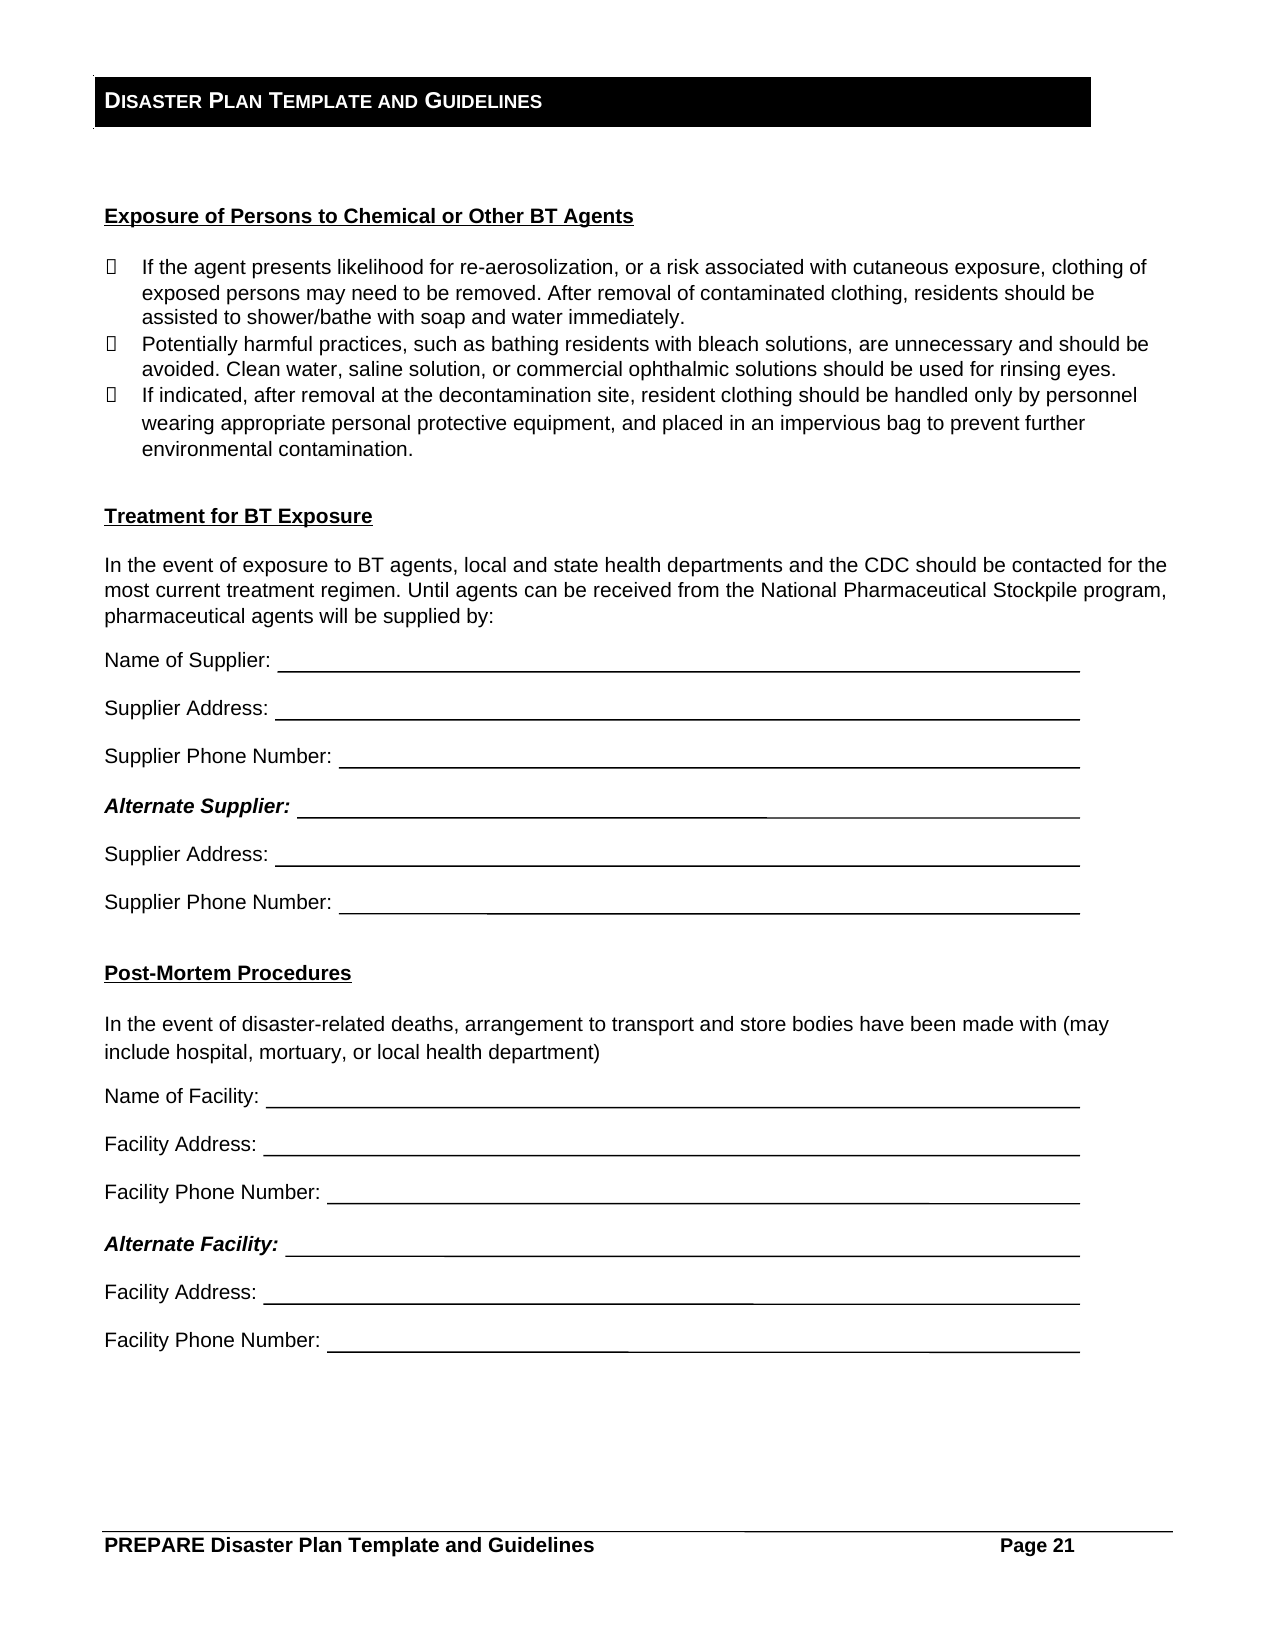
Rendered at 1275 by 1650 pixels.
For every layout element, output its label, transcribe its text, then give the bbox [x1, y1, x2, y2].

text Alternate Supplier: [104, 794, 1169, 818]
text DISASTER PLAN TEMPLATE AND GUIDELINES [104, 87, 1169, 113]
text Post-Mortem Procedures [104, 961, 1169, 985]
text Supplier Address: [104, 842, 1169, 866]
text Treatment for BT Exposure [104, 504, 1169, 528]
text Name of Facility: [104, 1084, 1169, 1108]
text In the event of disaster-related deaths, arrangement to transport and store bodies have been made with (may include hospital, mortuary, or local health department) [104, 1012, 1112, 1063]
text In the event of exposure to BT agents, local and state health departments and the CDC should be contacted for the most current treatment regimen. Until agents can be received from the National Pharmaceutical Stockpile program, pharmaceutical agents will be supplied by: [104, 552, 1169, 628]
text Facility Phone Number: [104, 1180, 1169, 1204]
list Potentially harmful practices, such as bathing residents with bleach solutions, are unnecessary and should be avoided. Clean water, saline solution, or commercial ophthalmic solutions should be used for rinsing eyes. [105, 329, 1150, 381]
text Name of Supplier: [104, 648, 1169, 672]
text PREPARE Disaster Plan Template and Guidelines Page 21 [104, 1532, 1169, 1556]
list If the agent presents likelihood for re-aerosolization, or a risk associated with cutaneous exposure, clothing of exposed persons may need to be removed. After removal of contaminated clothing, residents should be assisted to shower/bathe with soap and water immediately. [105, 252, 1148, 329]
list If indicated, after removal at the decontamination site, resident clothing should be handled only by personnel wearing appropriate personal protective equipment, and placed in an impervious bag to prevent further environmental contamination. [105, 381, 1139, 460]
text Alternate Facility: [104, 1232, 1169, 1256]
text Supplier Address: [104, 696, 1169, 720]
text Exposure of Persons to Chemical or Other BT Agents [104, 204, 1169, 228]
text Facility Address: [104, 1280, 1169, 1304]
text Supplier Phone Number: [104, 744, 1169, 768]
text Facility Phone Number: [104, 1328, 1169, 1352]
text Facility Address: [104, 1132, 1169, 1156]
text Supplier Phone Number: [104, 890, 1169, 914]
